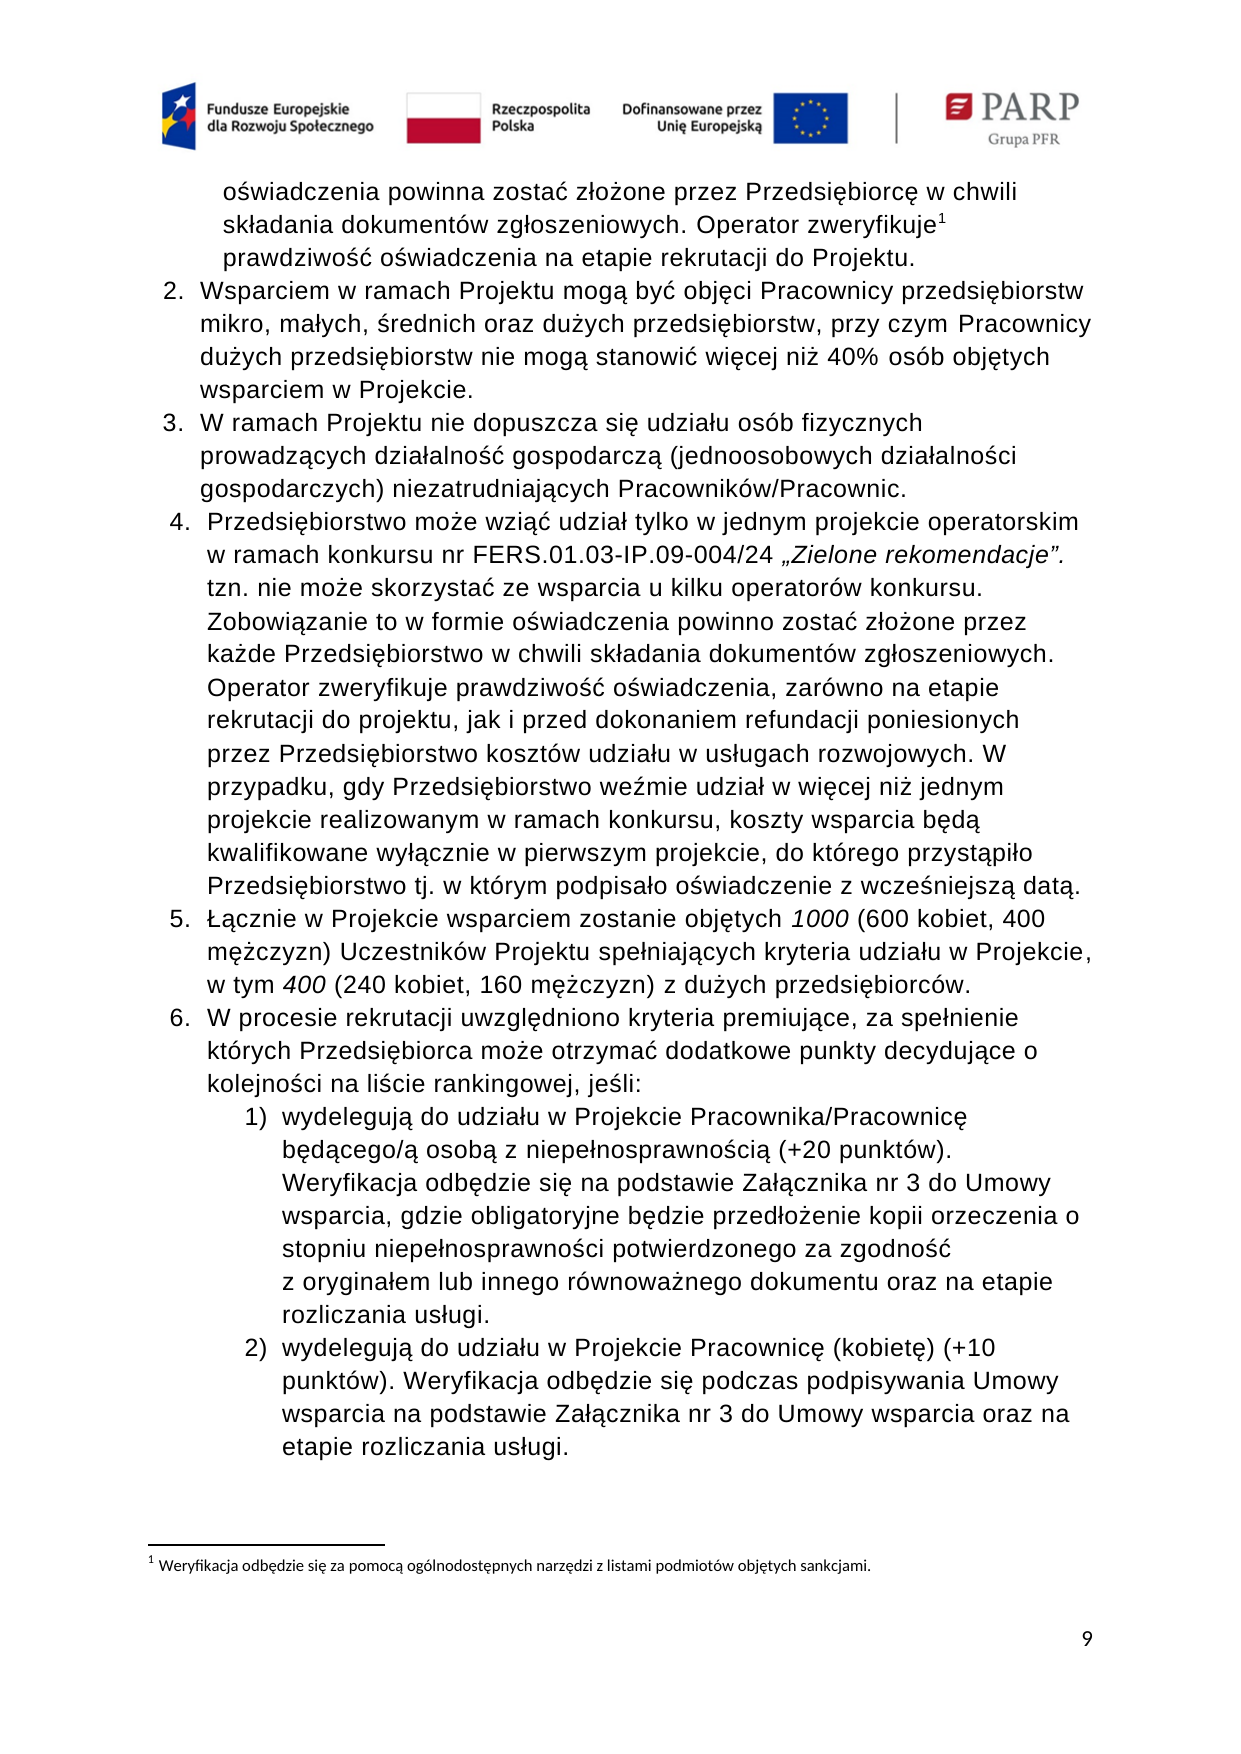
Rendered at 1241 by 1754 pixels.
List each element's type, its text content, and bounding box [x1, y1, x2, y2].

list W procesie rekrutacji uwzględniono kryteria premiujące, za spełnienie których Przedsiębiorca może otrzymać dodatkowe punkty decydujące o kolejności na liście rankingowej, jeśli: [169, 1003, 1092, 1097]
list wydelegują do udziału w Projekcie Pracownika/Pracownicę będącego/ą osobą z niepełnosprawnością (+20 punktów). Weryfikacja odbędzie się na podstawie Załącznika nr 3 do Umowy wsparcia, gdzie obligatoryjne będzie przedłożenie kopii orzeczenia o stopniu niepełnosprawności potwierdzonego za zgodność z oryginałem lub innego równoważnego dokumentu oraz na etapie rozliczania usługi. [244, 1102, 1092, 1329]
list W ramach Projektu nie dopuszcza się udziału osób fizycznych prowadzących działalność gospodarczą (jednoosobowych działalności gospodarczych) niezatrudniających Pracowników/Pracownic. [162, 408, 1092, 503]
list Przedsiębiorstwo może wziąć udział tylko w jednym projekcie operatorskim w ramach konkursu nr FERS.01.03-IP.09-004/24 „Zielone rekomendacje”. tzn. nie może skorzystać ze wsparcia u kilku operatorów konkursu. Zobowiązanie to w formie oświadczenia powinno zostać złożone przez każde Przedsiębiorstwo w chwili składania dokumentów zgłoszeniowych. Operator zweryfikuje prawdziwość oświadczenia, zarówno na etapie rekrutacji do projektu, jak i przed dokonaniem refundacji poniesionych przez Przedsiębiorstwo kosztów udziału w usługach rozwojowych. W przypadku, gdy Przedsiębiorstwo weźmie udział w więcej niż jednym projekcie realizowanym w ramach konkursu, koszty wsparcia będą kwalifikowane wyłącznie w pierwszym projekcie, do którego przystąpiło Przedsiębiorstwo tj. w którym podpisało oświadczenie z wcześniejszą datą. [169, 507, 1092, 899]
list Wsparciem w ramach Projektu mogą być objęci Pracownicy przedsiębiorstw mikro, małych, średnich oraz dużych przedsiębiorstw, przy czym Pracownicy dużych przedsiębiorstw nie mogą stanowić więcej niż 40% osób objętych wsparciem w Projekcie. [163, 276, 1092, 404]
picture [147, 73, 1093, 160]
list Łącznie w Projekcie wsparciem zostanie objętych 1000 (600 kobiet, 400 mężczyzn) Uczestników Projektu spełniających kryteria udziału w Projekcie, w tym 400 (240 kobiet, 160 mężczyzn) z dużych przedsiębiorców. [169, 904, 1092, 998]
list wydelegują do udziału w Projekcie Pracownicę (kobietę) (+10 punktów). Weryfikacja odbędzie się podczas podpisywania Umowy wsparcia na podstawie Załącznika nr 3 do Umowy wsparcia oraz na etapie rozliczania usługi. [244, 1333, 1092, 1461]
